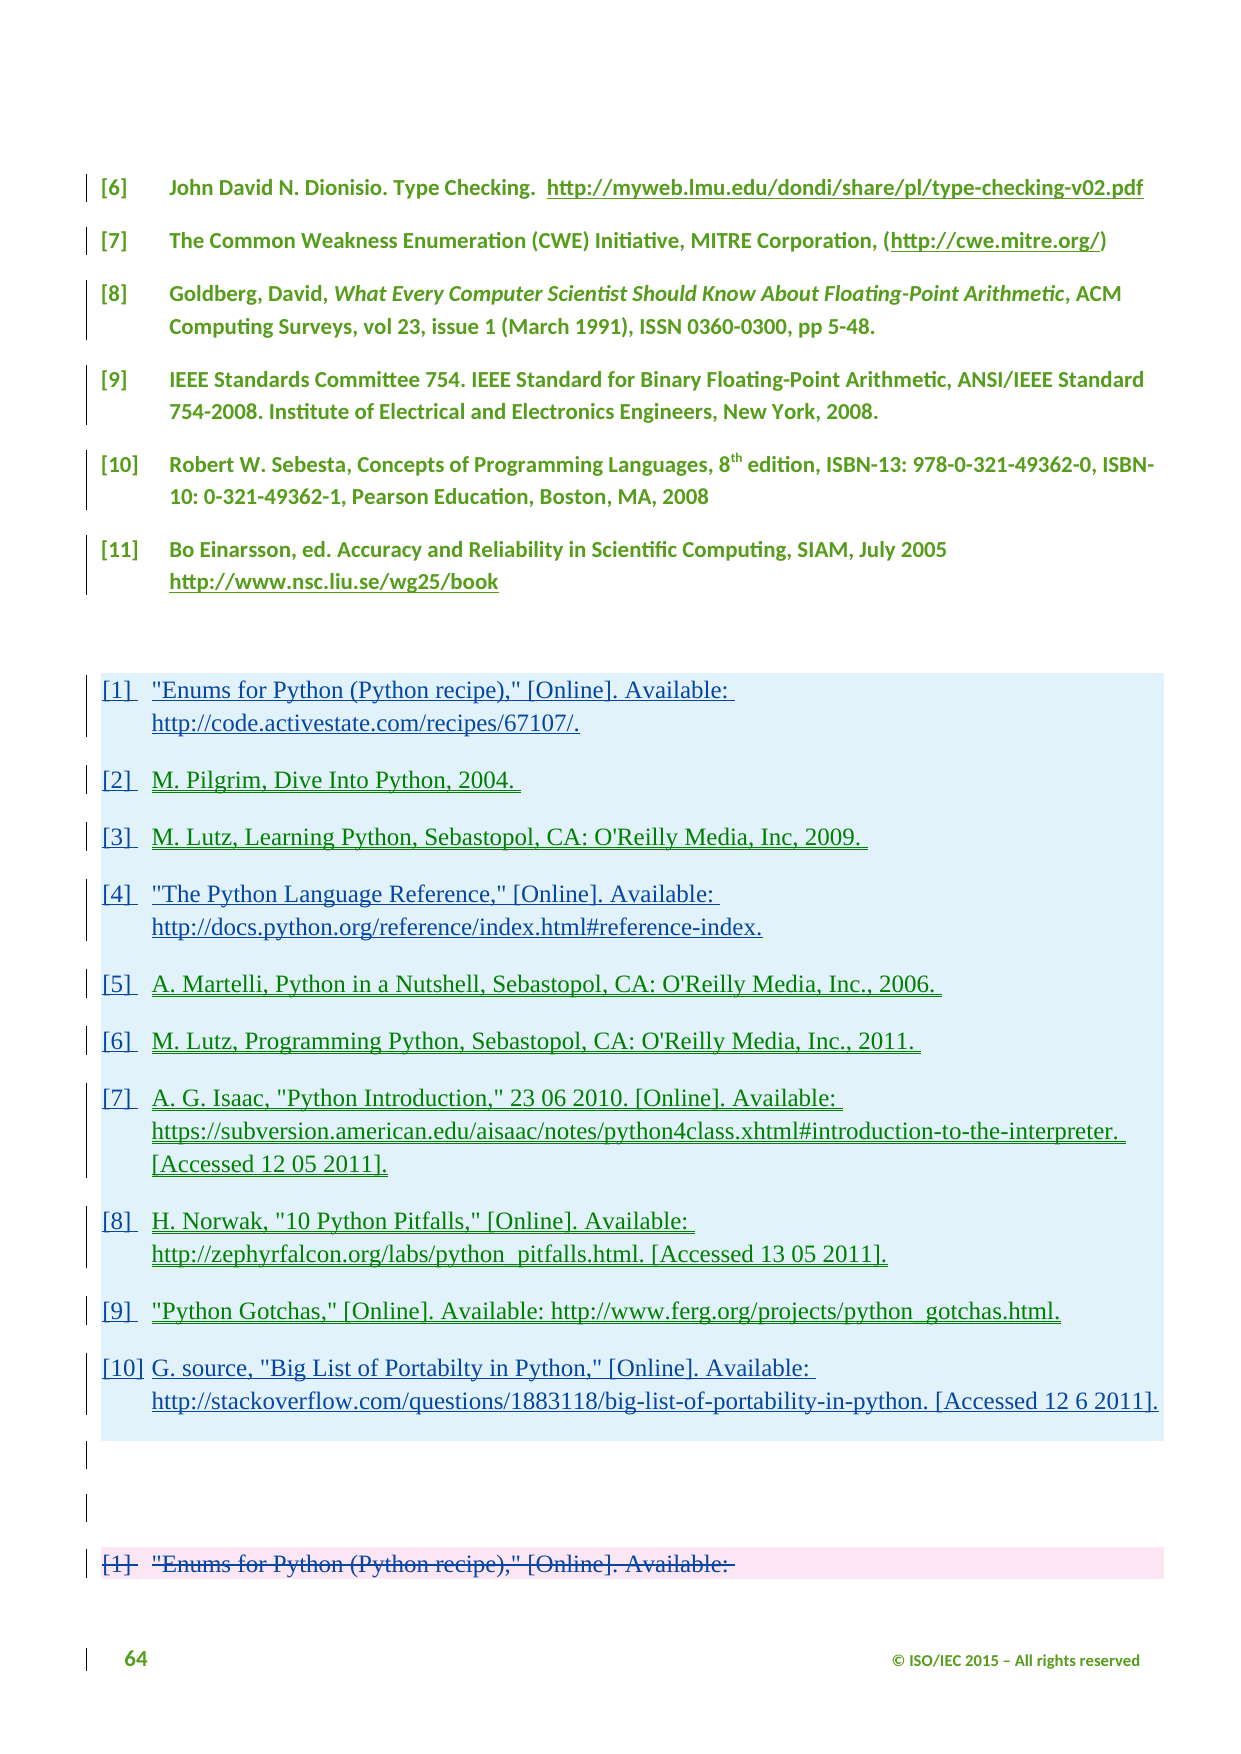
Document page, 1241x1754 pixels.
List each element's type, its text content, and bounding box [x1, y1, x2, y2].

text [8] Goldberg, David, What Every Computer Scientist Should Know About Floating-Point Arithmetic, ACM Computing Surveys, vol 23, issue 1 (March 1991), ISSN 0360-0300, pp 5-48. [101, 279, 1164, 340]
text [7] The Common Weakness Enumeration (CWE) Initiative, MITRE Corporation, (http://cwe.mitre.org/) [101, 227, 1164, 254]
text [10] Robert W. Sebesta, Concepts of Programming Languages, 8th edition, ISBN-13: 978-0-321-49362-0, ISBN-10: 0-321-49362-1, Pearson Education, Boston, MA, 2008 [101, 450, 1164, 510]
text [6] John David N. Dionisio. Type Checking. http://myweb.lmu.edu/dondi/share/pl/type-checking-v02.pdf [101, 173, 1164, 202]
text [11] Bo Einarsson, ed. Accuracy and Reliability in Scientific Computing, SIAM, July 2005 http://www.nsc.liu.se/wg25/book [101, 535, 1164, 595]
text [9] IEEE Standards Committee 754. IEEE Standard for Binary Floating-Point Arithmetic, ANSI/IEEE Standard 754-2008. Institute of Electrical and Electronics Engineers, New York, 2008. [101, 365, 1164, 425]
